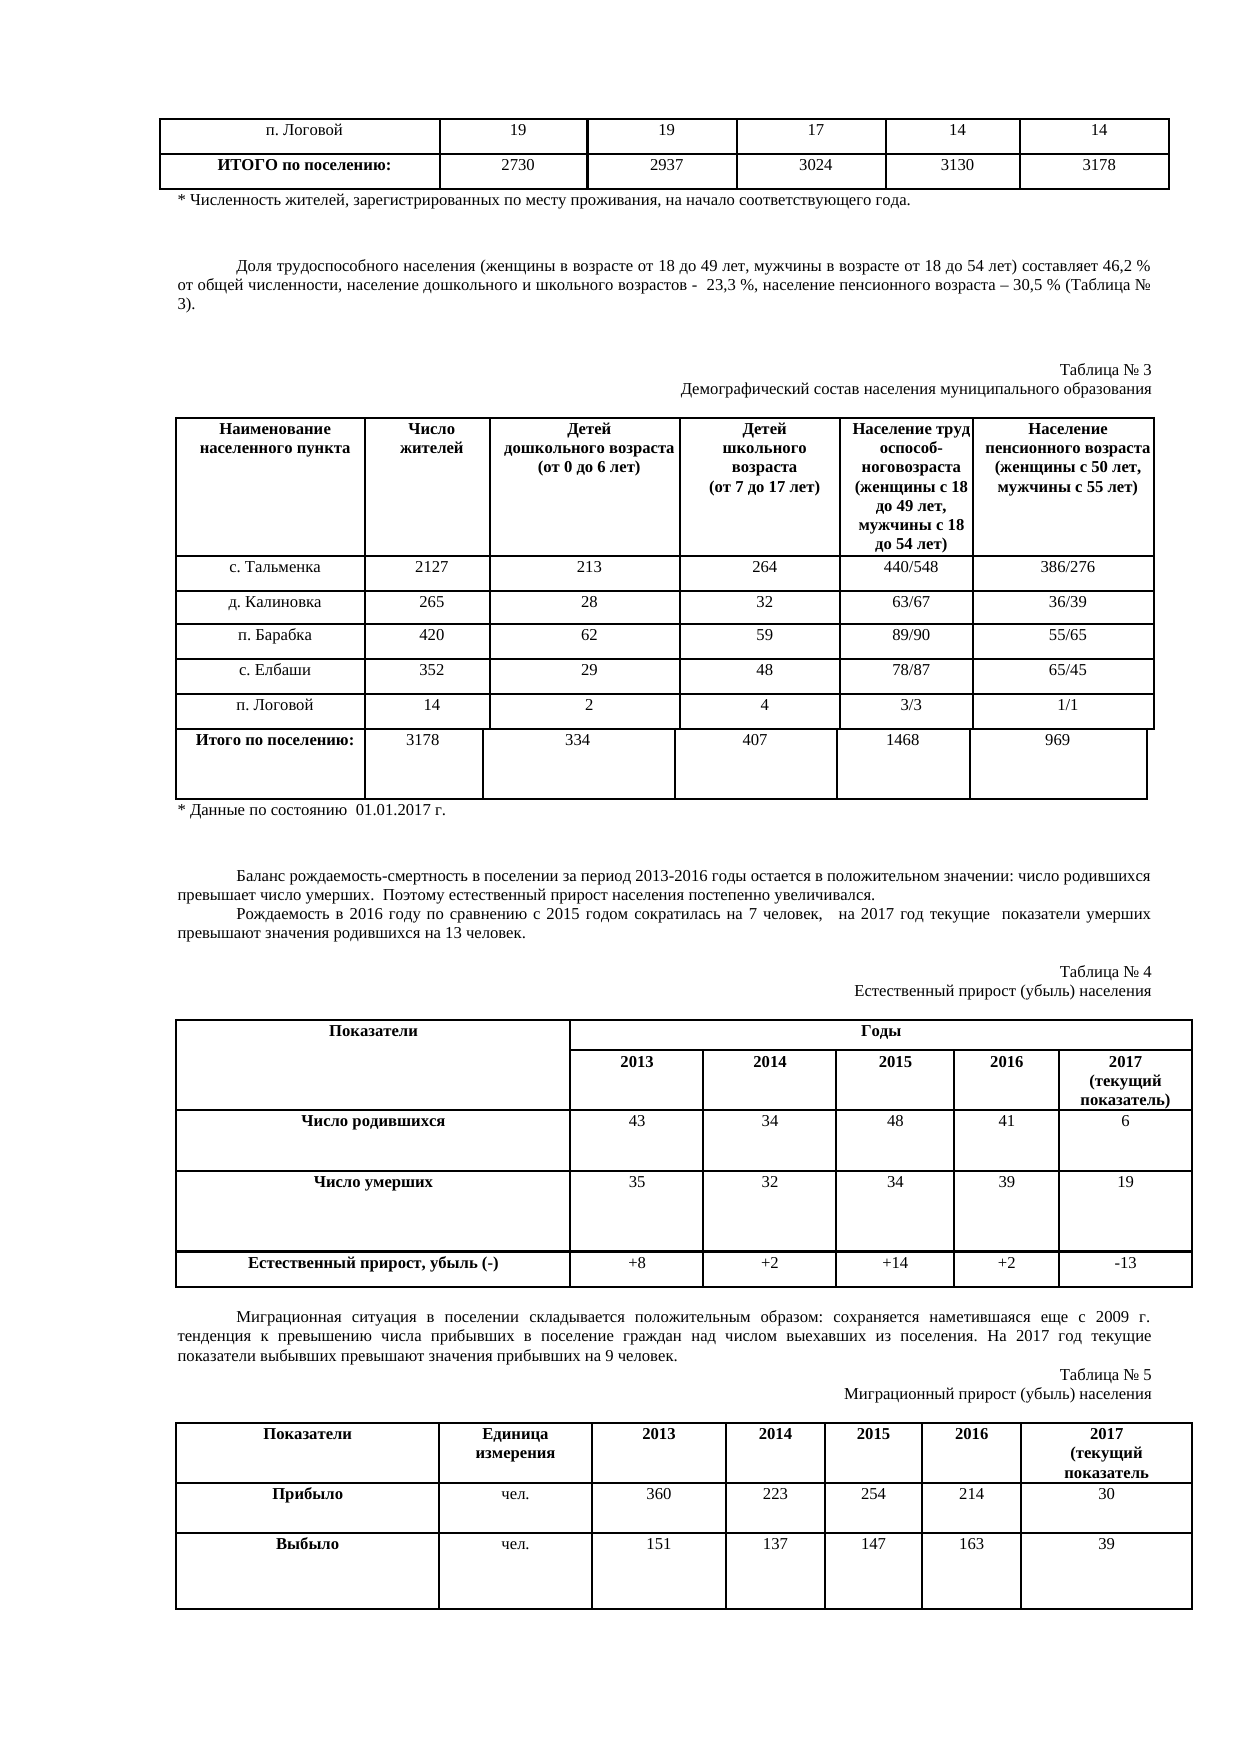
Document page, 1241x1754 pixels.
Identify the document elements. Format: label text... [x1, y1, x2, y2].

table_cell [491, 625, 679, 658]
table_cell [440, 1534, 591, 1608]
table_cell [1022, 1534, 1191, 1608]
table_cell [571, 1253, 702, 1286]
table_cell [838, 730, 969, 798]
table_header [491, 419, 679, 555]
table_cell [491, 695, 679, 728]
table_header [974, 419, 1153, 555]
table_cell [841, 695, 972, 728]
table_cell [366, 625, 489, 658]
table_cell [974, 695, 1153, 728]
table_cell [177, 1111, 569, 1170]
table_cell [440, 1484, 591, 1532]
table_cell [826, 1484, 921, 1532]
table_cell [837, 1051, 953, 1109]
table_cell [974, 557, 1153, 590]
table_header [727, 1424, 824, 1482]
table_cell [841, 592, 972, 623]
text Таблица № 3 [177, 359, 1152, 378]
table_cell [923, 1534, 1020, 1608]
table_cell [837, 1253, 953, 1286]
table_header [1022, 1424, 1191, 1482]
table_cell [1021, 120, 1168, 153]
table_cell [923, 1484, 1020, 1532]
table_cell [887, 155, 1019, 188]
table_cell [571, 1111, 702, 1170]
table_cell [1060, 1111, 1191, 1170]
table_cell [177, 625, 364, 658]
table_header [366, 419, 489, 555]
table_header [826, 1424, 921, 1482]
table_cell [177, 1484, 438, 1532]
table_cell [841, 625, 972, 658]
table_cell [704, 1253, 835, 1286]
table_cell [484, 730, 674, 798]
text * Численность жителей, зарегистрированных по месту проживания, на начало соответствующего года. [177, 190, 1161, 209]
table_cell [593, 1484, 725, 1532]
text * Данные по состоянию 01.01.2017 г. [177, 800, 1161, 819]
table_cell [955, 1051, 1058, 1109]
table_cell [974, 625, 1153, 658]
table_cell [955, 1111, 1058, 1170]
text Естественный прирост (убыль) населения [177, 981, 1152, 1000]
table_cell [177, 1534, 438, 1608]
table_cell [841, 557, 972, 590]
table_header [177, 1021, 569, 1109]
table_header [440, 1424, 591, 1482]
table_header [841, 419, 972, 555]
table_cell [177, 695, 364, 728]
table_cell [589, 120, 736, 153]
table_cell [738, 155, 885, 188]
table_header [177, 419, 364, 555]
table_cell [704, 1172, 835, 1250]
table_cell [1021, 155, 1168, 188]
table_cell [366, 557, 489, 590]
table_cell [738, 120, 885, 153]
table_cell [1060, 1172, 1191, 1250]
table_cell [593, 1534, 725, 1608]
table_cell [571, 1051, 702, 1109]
text Баланс рождаемость-смертность в поселении за период 2013-2016 годы остается в положительном значении: число родившихся превышает число умерших. Поэтому естественный прирост населения постепенно увеличивался. [177, 866, 1152, 904]
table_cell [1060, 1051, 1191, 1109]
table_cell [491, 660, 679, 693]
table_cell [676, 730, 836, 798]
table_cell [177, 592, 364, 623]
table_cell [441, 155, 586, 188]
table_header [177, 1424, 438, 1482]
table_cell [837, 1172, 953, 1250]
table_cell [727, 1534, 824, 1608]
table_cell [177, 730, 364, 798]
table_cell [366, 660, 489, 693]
text Таблица № 5 [177, 1364, 1152, 1384]
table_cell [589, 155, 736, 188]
text Миграционная ситуация в поселении складывается положительным образом: сохраняется наметившаяся еще с 2009 г. тенденция к превышению числа прибывших в поселение граждан над числом выехавших из поселения. На 2017 год текущие показатели выбывших превышают значения прибывших на 9 человек. [177, 1307, 1152, 1364]
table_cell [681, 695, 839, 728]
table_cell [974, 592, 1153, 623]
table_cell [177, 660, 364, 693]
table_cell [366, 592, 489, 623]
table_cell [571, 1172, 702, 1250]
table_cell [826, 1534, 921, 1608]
text Доля трудоспособного населения (женщины в возрасте от 18 до 49 лет, мужчины в возрасте от 18 до 54 лет) составляет 46,2 % от общей численности, население дошкольного и школьного возрастов - 23,3 %, население пенсионного возраста – 30,5 % (Таблица № 3). [177, 256, 1152, 313]
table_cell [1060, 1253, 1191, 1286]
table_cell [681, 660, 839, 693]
text Таблица № 4 [177, 961, 1152, 981]
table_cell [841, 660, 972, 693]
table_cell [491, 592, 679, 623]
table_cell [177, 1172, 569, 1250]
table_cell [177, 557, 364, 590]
text Миграционный прирост (убыль) населения [177, 1384, 1152, 1403]
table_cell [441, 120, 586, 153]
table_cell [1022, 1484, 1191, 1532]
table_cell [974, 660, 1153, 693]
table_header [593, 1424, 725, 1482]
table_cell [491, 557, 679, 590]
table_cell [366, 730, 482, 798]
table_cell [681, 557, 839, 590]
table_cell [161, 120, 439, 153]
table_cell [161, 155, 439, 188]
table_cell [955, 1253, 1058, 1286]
text Демографический состав населения муниципального образования [177, 378, 1152, 398]
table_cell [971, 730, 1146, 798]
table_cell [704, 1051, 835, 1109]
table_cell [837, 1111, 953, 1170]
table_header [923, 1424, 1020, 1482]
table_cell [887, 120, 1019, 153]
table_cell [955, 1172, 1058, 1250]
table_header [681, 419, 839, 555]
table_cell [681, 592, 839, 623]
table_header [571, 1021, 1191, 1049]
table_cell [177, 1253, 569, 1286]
text Рождаемость в 2016 году по сравнению с 2015 годом сократилась на 7 человек, на 2017 год текущие показатели умерших превышают значения родившихся на 13 человек. [177, 904, 1152, 942]
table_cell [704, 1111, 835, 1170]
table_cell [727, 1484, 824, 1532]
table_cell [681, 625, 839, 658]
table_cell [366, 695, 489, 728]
